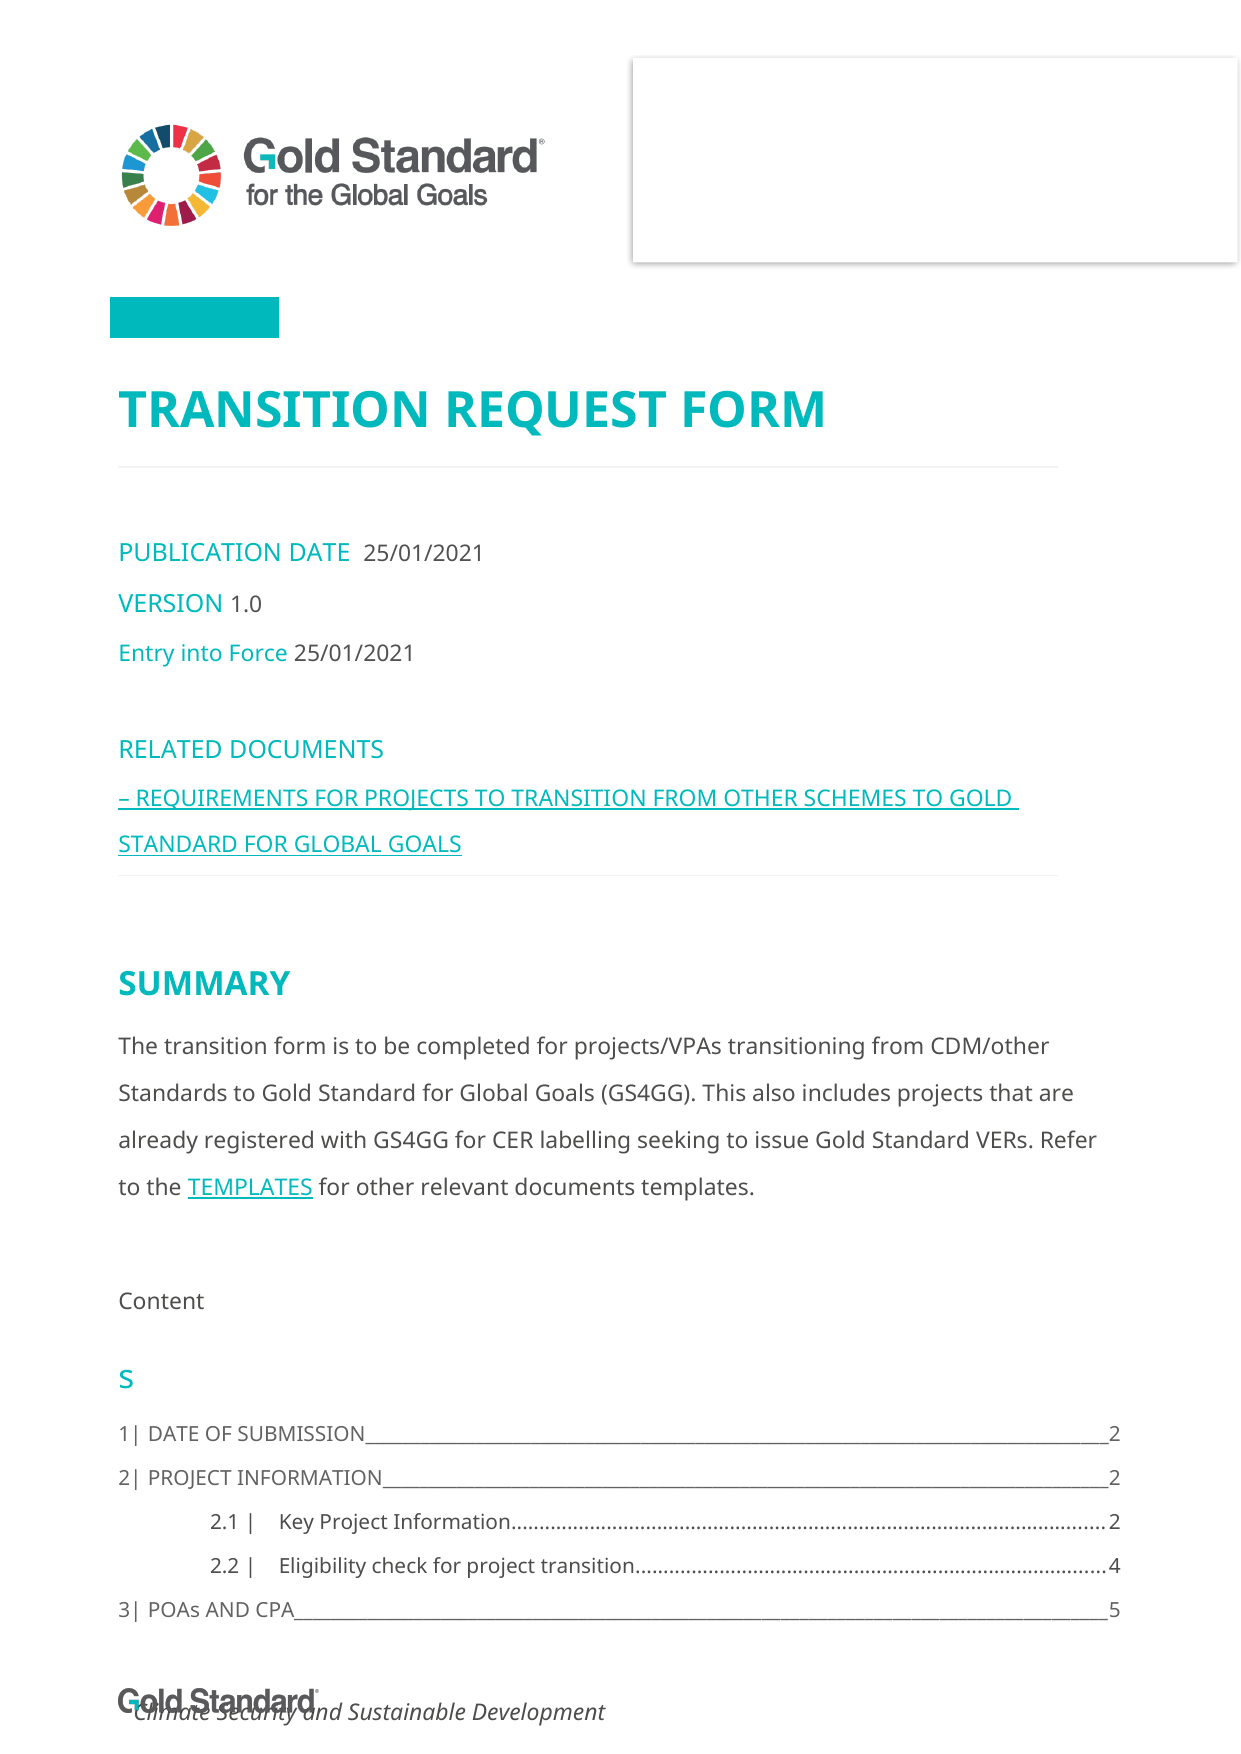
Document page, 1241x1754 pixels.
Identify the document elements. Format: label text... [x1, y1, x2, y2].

subtitle Transition Request Form [118, 374, 1122, 442]
subtitle RELATED DOCUMENTS – REQUIREMENTS FOR PROJECTS TO TRANSITION FROM OTHER SCHEMES TO GOLD STANDARD FOR GLOBAL GOALS [118, 684, 1122, 860]
text The transition form is to be completed for projects/VPAs transitioning from CDM/other Standards to Gold Standard for Global Goals (GS4GG). This also includes projects that are already registered with GS4GG for CER labelling seeking to issue Gold Standard VERs. Refer to the TEMPLATES for other relevant documents templates. [118, 1030, 1122, 1202]
subtitle Summary [118, 960, 1122, 1005]
subtitle Entry into Force 25/01/2021 [118, 637, 1122, 668]
subtitle PUBLICATION DATE 25/01/2021 VERSION 1.0 [118, 535, 1122, 620]
